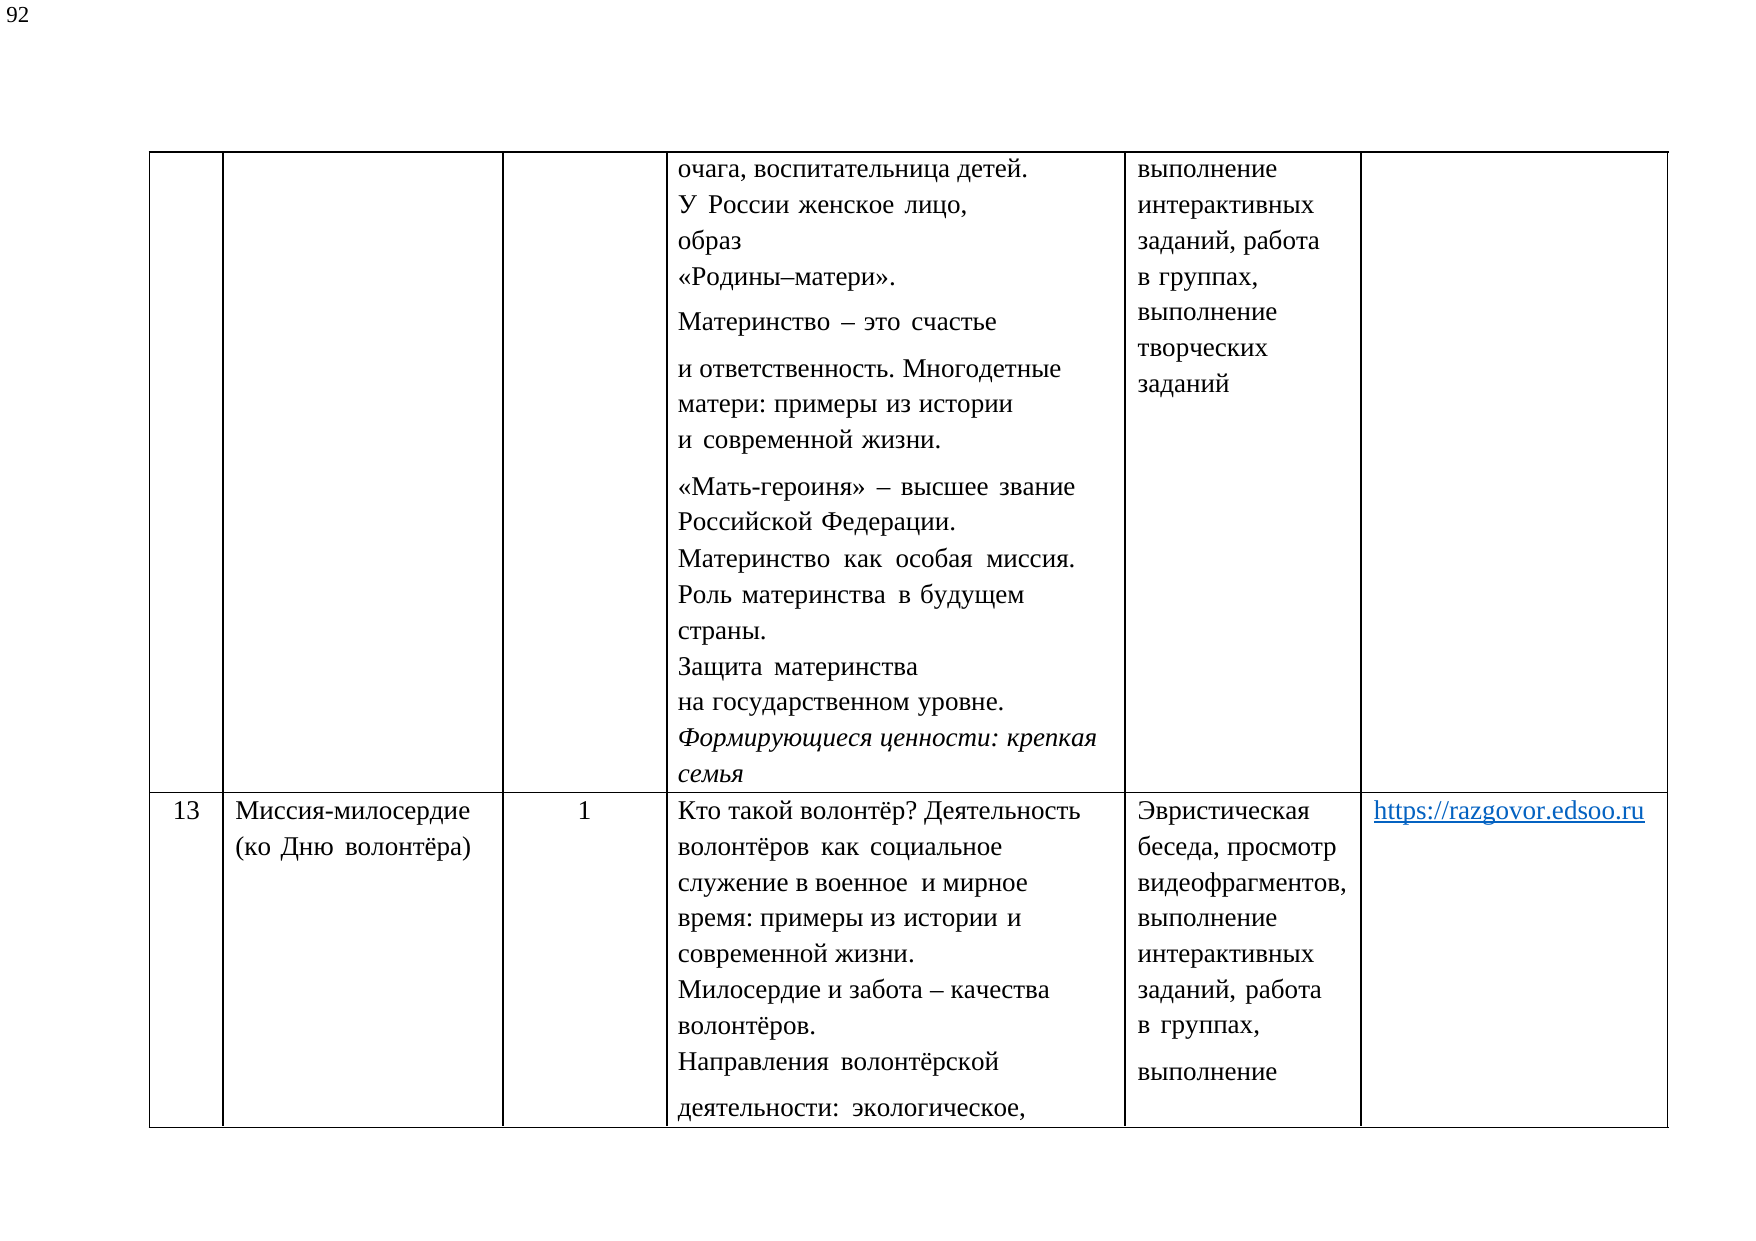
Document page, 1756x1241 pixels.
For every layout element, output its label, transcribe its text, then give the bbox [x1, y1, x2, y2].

table_header [504, 153, 666, 792]
table_cell https://razgovor.edsoo.ru [1362, 793, 1667, 1126]
table_cell Кто такой волонтёр? Деятельность волонтёров как социальное служение в военное и мирное время: примеры из истории и современной жизни. Милосердие и забота – качества волонтёров. Направления волонтёрской деятельности: экологическое, [668, 793, 1124, 1126]
table_header [150, 153, 222, 792]
table_header [1362, 153, 1667, 792]
table_cell 13 [150, 793, 222, 1126]
table_header [224, 153, 502, 792]
table_cell 1 [504, 793, 666, 1126]
table_header выполнение интерактивных заданий, работа в группах, выполнение творческих заданий [1126, 153, 1360, 792]
table_header очага, воспитательница детей. У России женское лицо, образ «Родины–матери». Материнство – это счастье и ответственность. Многодетные матери: примеры из истории и современной жизни. «Мать-героиня» – высшее звание Российской Федерации. Материнство как особая миссия. Роль материнства в будущем страны. Защита материнства на государственном уровне. Формирующиеся ценности: крепкая семья [668, 153, 1124, 792]
table_cell Эвристическая беседа, просмотр видеофрагментов, выполнение интерактивных заданий, работа в группах, выполнение [1126, 793, 1360, 1126]
table_cell Миссия-милосердие (ко Дню волонтёра) [224, 793, 502, 1126]
